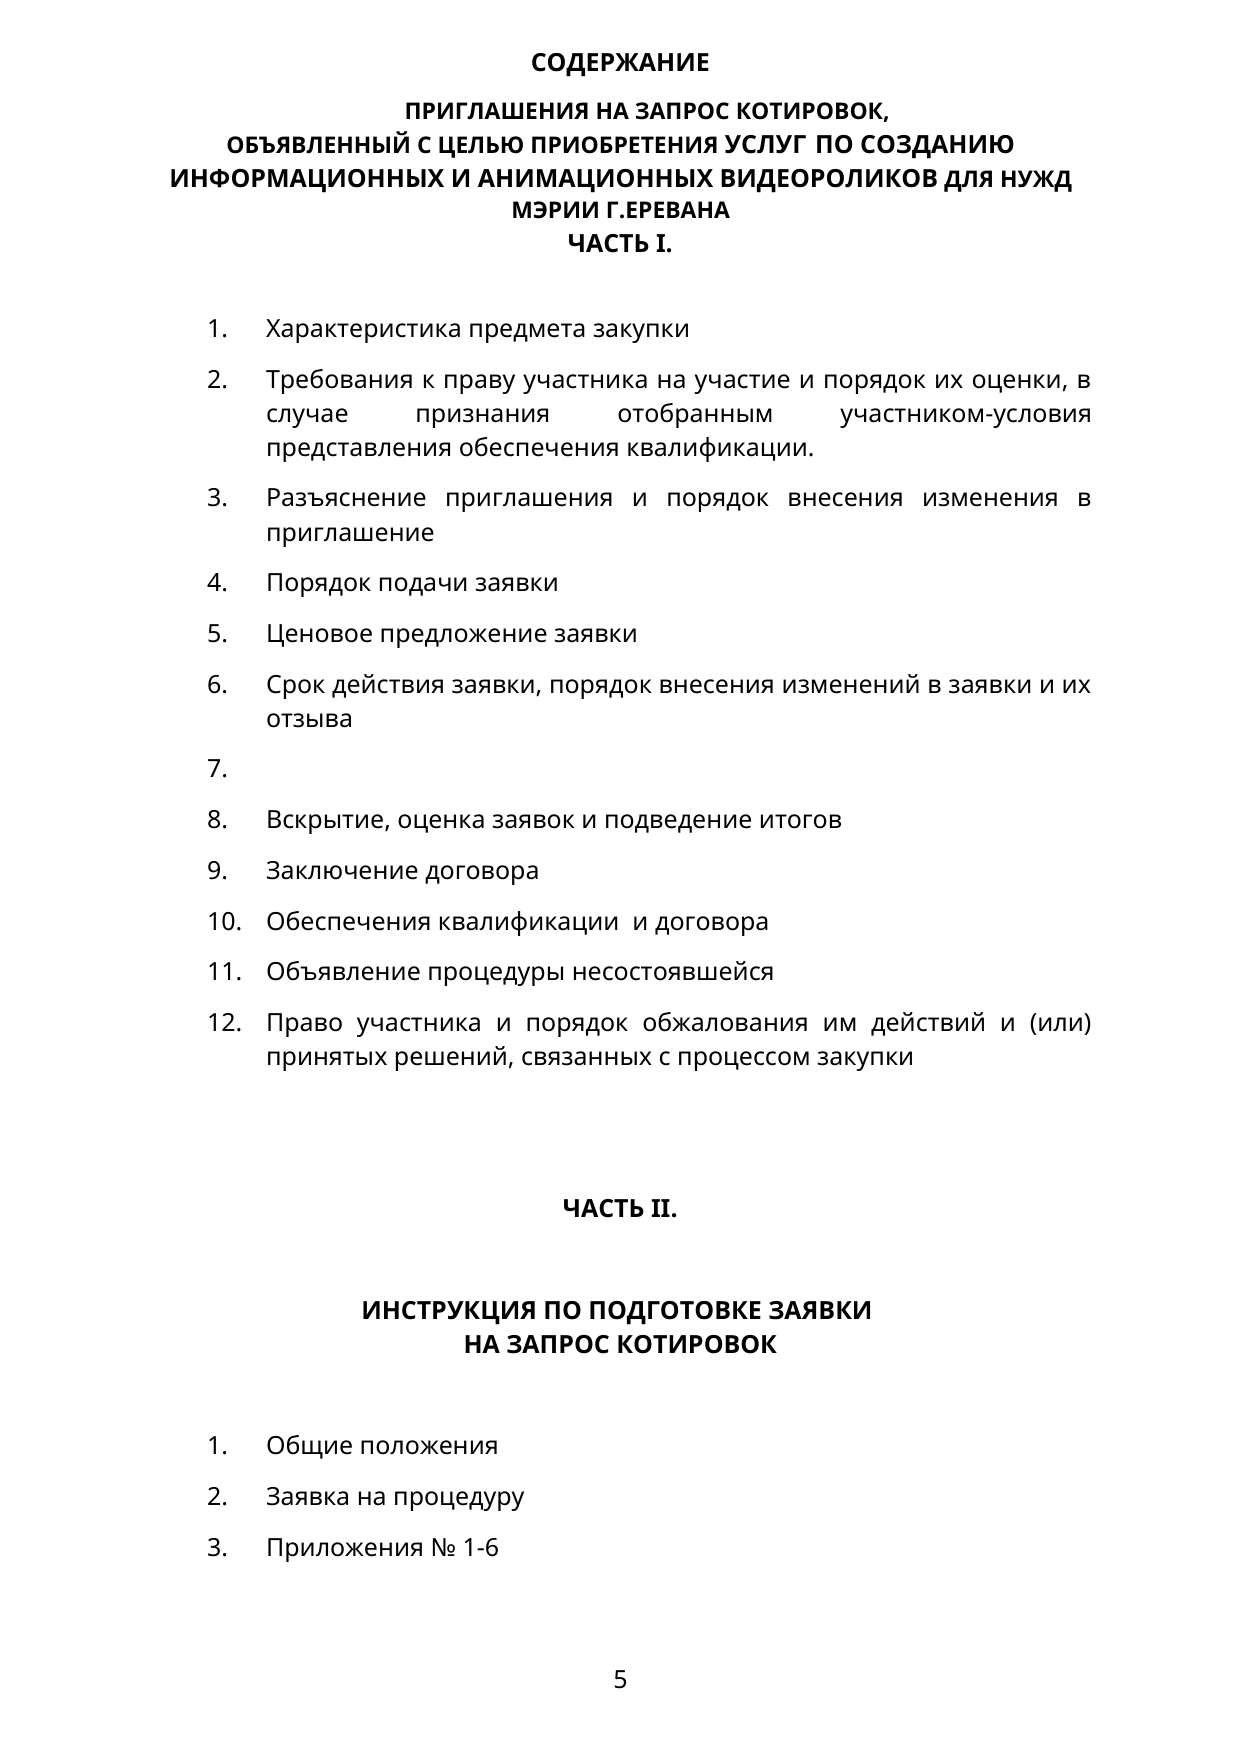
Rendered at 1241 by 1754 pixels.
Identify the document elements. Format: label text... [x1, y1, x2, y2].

text 1. Характеристика предмета закупки [207, 311, 1092, 344]
text 2. Требования к праву участника на участие и порядок их оценки, в случае признания отобранным участником-условия представления обеспечения квалификации. [207, 361, 1092, 463]
text ИНСТРУКЦИЯ ПО ПОДГОТОВКЕ ЗАЯВКИ НА ЗАПРОС КОТИРОВОК [148, 1292, 1092, 1361]
text 5. Ценовое предложение заявки [207, 616, 1092, 650]
text 3. Разъяснение приглашения и порядок внесения изменения в приглашение [207, 480, 1092, 548]
text ЧАСТЬ II. [148, 1191, 1092, 1225]
text 4. Порядок подачи заявки [207, 565, 1092, 599]
text 11. Объявление процедуры несостоявшейся [207, 954, 1092, 988]
text 3. Приложения № 1-6 [207, 1529, 1092, 1563]
text 6. Срок действия заявки, порядок внесения изменений в заявки и их отзыва [207, 666, 1092, 734]
text 7. [207, 751, 1092, 785]
text ПРИГЛАШЕНИЯ НА ЗАПРОС КОТИРОВОК, ОБЪЯВЛЕННЫЙ С ЦЕЛЬЮ ПРИОБРЕТЕНИЯ УСЛУГ ПО СОЗДАНИЮ ИНФОРМАЦИОННЫХ И АНИМАЦИОННЫХ ВИДЕОРОЛИКОВ ДЛЯ НУЖД МЭРИИ Г.ЕРЕВАНА [148, 95, 1093, 226]
text 10. Обеспечения квалификации и договора [207, 903, 1092, 937]
text 1. Общие положения [207, 1428, 1092, 1462]
text 12. Право участника и порядок обжалования им действий и (или) принятых решений, связанных с процессом закупки [207, 1005, 1092, 1073]
text ЧАСТЬ I. [148, 226, 1092, 260]
text СОДЕРЖАНИЕ [148, 44, 1092, 78]
text 8. Вскрытие, оценка заявок и подведение итогов [207, 802, 1092, 836]
text 2. Заявка на процедуру [207, 1479, 1092, 1513]
text 9. Заключение договора [207, 853, 1092, 887]
